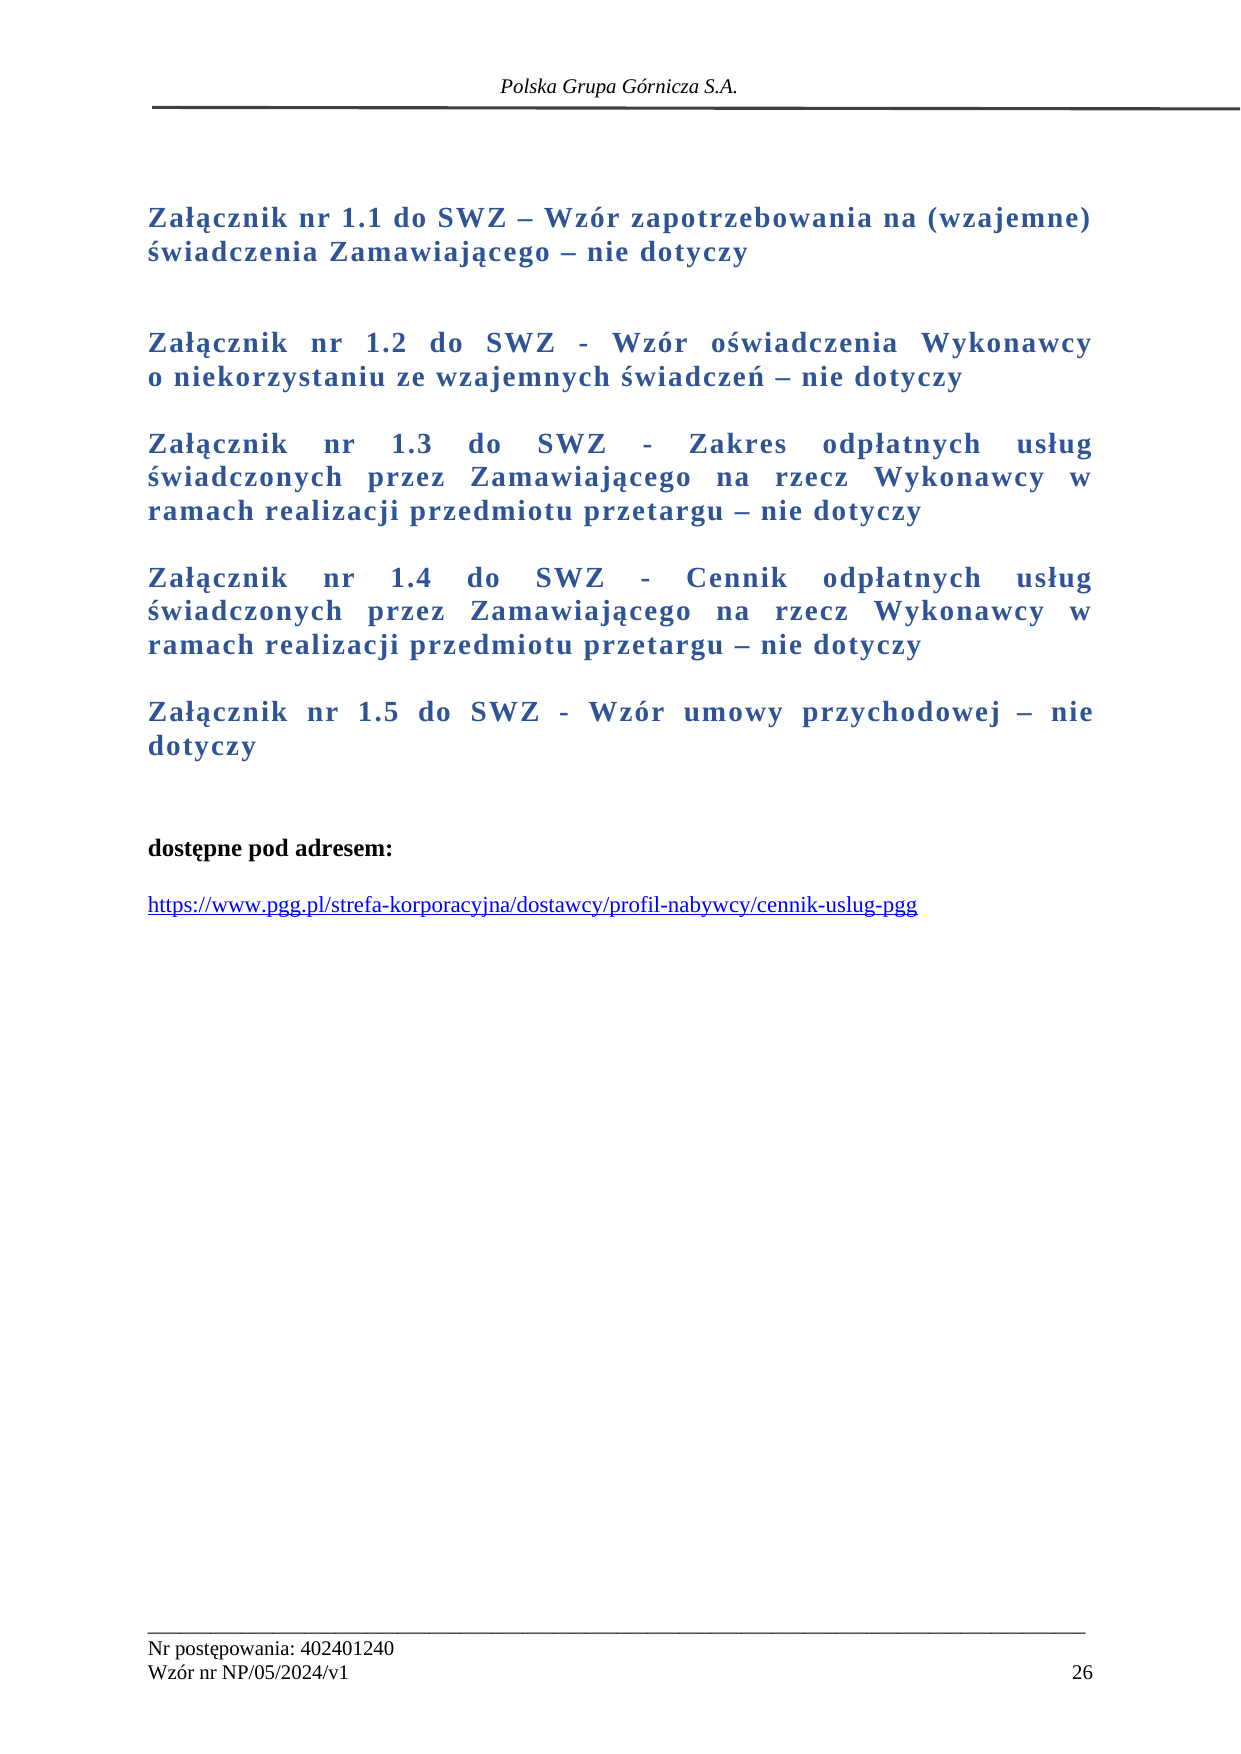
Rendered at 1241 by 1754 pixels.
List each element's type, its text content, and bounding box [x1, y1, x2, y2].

text https://www.pgg.pl/strefa-korporacyjna/dostawcy/profil-nabywcy/cennik-uslug-pgg [148, 862, 1093, 917]
text dostępne pod adresem: [148, 833, 1093, 862]
text Załącznik nr 1.5 do SWZ - Wzór umowy przychodowej – nie dotyczy [148, 694, 1093, 761]
text Załącznik nr 1.3 do SWZ - Zakres odpłatnych usług świadczonych przez Zamawiającego na rzecz Wykonawcy w ramach realizacji przedmiotu przetargu – nie dotyczy [148, 426, 1093, 526]
text Załącznik nr 1.1 do SWZ – Wzór zapotrzebowania na (wzajemne) świadczenia Zamawiającego – nie dotyczy [148, 200, 1093, 267]
text Załącznik nr 1.4 do SWZ - Cennik odpłatnych usług świadczonych przez Zamawiającego na rzecz Wykonawcy w ramach realizacji przedmiotu przetargu – nie dotyczy [148, 560, 1093, 661]
text Załącznik nr 1.2 do SWZ - Wzór oświadczenia Wykonawcy o niekorzystaniu ze wzajemnych świadczeń – nie dotyczy [148, 325, 1093, 392]
